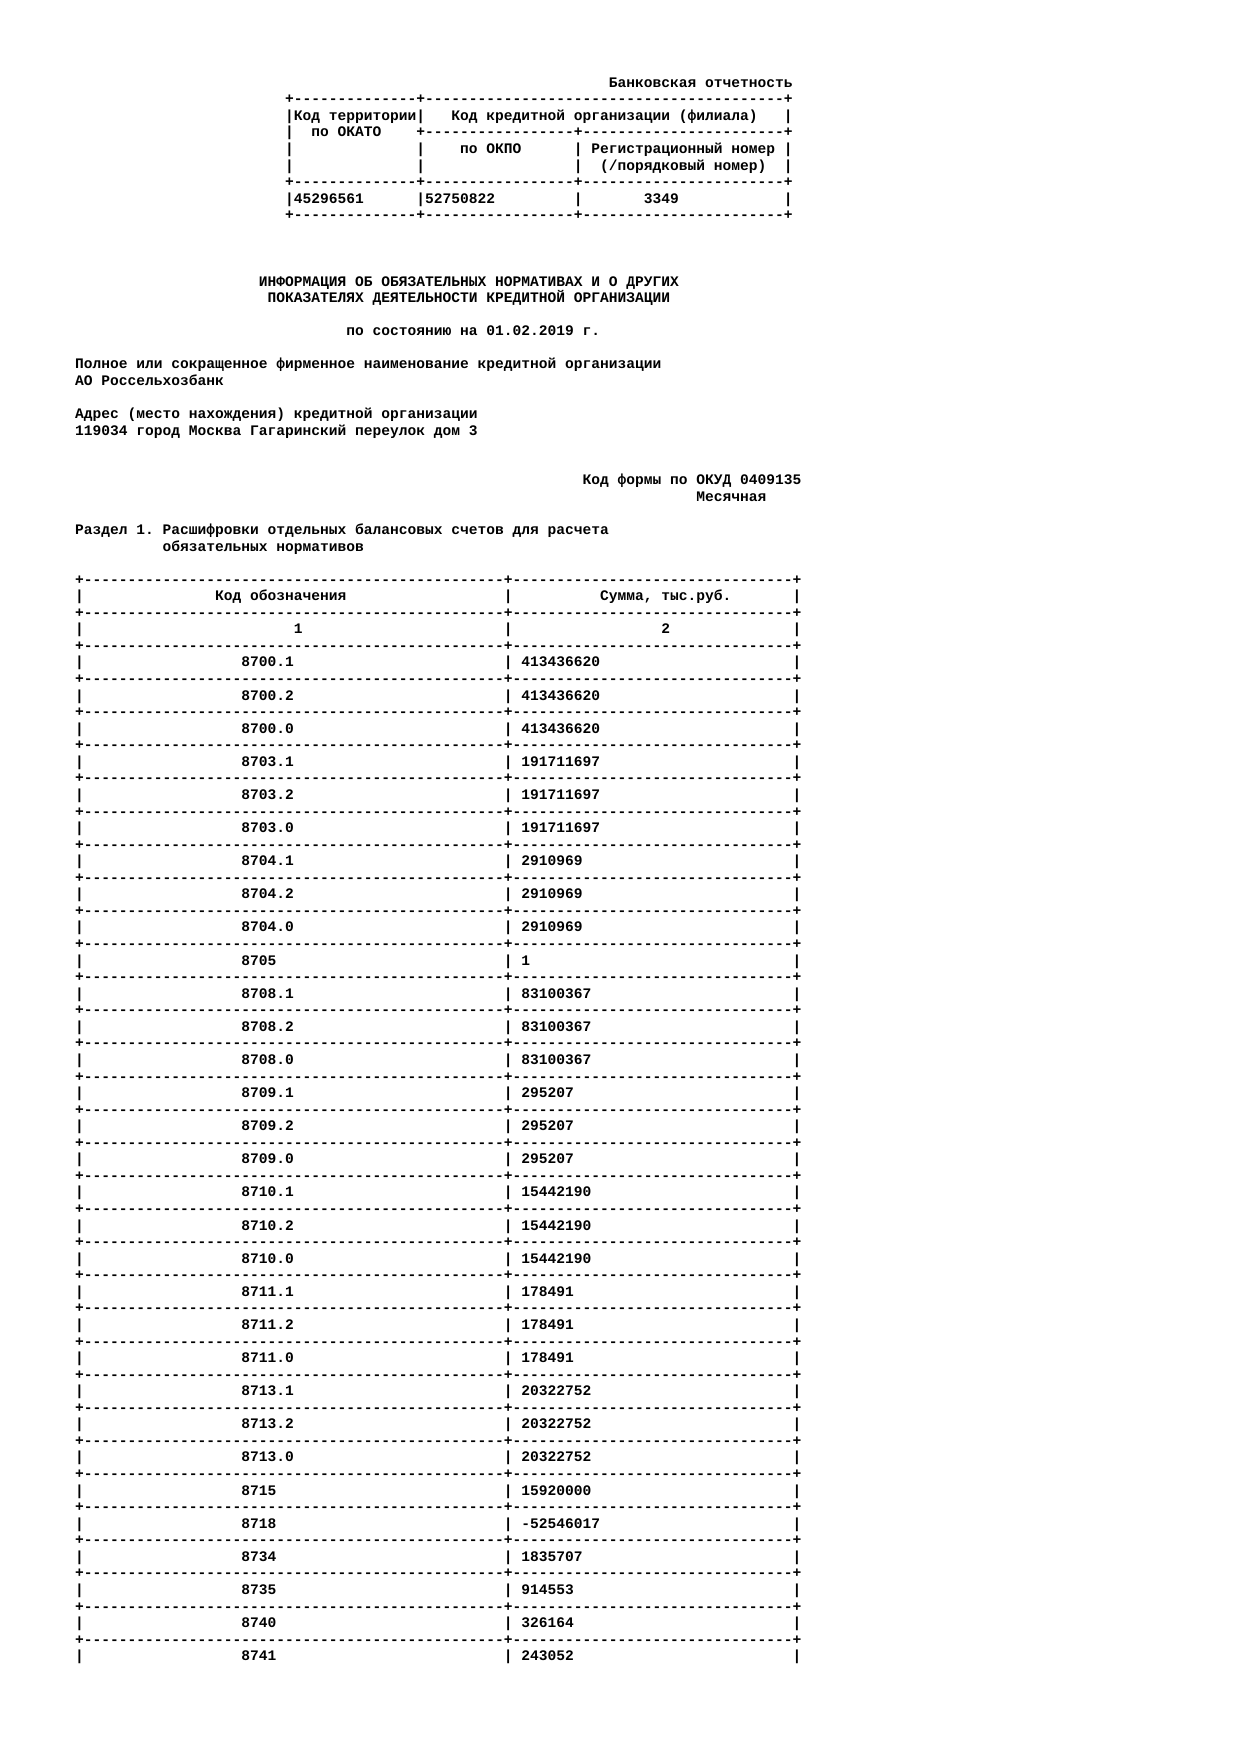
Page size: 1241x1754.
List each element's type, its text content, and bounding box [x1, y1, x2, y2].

text +------------------------------------------------+--------------------------------+ [75, 1267, 1165, 1284]
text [75, 1599, 1165, 1615]
text +------------------------------------------------+--------------------------------+ [75, 870, 1165, 887]
text +------------------------------------------------+--------------------------------+ [75, 771, 1165, 787]
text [75, 1632, 1165, 1648]
text по состоянию на 01.02.2019 г. [75, 323, 1165, 340]
text | 8713.0 | 20322752 | [75, 1450, 1165, 1466]
text | 8718 | -52546017 | [75, 1516, 1165, 1532]
text +------------------------------------------------+--------------------------------+ [75, 936, 1165, 953]
text +------------------------------------------------+--------------------------------+ [75, 1334, 1165, 1350]
text | 8700.1 | 413436620 | [75, 655, 1165, 671]
text | 1 | 2 | [75, 622, 1165, 638]
text Месячная [75, 489, 1165, 506]
text | | по ОКПО | Регистрационный номер | [75, 141, 1165, 158]
text | 8700.0 | 413436620 | [75, 721, 1165, 737]
text +------------------------------------------------+--------------------------------+ [75, 605, 1165, 622]
text | Код обозначения | Сумма, тыс.руб. | [75, 588, 1165, 605]
text | 8735 | 914553 | [75, 1582, 1165, 1599]
text +------------------------------------------------+--------------------------------+ [75, 572, 1165, 588]
text +------------------------------------------------+--------------------------------+ [75, 1400, 1165, 1417]
text | 8704.2 | 2910969 | [75, 887, 1165, 903]
text | 8704.0 | 2910969 | [75, 920, 1165, 936]
text 119034 город Москва Гагаринский переулок дом 3 [75, 423, 1165, 439]
text | 8713.1 | 20322752 | [75, 1383, 1165, 1400]
text | 8715 | 15920000 | [75, 1483, 1165, 1499]
text ПОКАЗАТЕЛЯХ ДЕЯТЕЛЬНОСТИ КРЕДИТНОЙ ОРГАНИЗАЦИИ [75, 290, 1165, 307]
text +------------------------------------------------+--------------------------------+ [75, 1433, 1165, 1450]
text | 8708.2 | 83100367 | [75, 1019, 1165, 1036]
text +------------------------------------------------+--------------------------------+ [75, 638, 1165, 655]
text +------------------------------------------------+--------------------------------+ [75, 1367, 1165, 1383]
text +------------------------------------------------+--------------------------------+ [75, 1036, 1165, 1052]
text | 8711.1 | 178491 | [75, 1284, 1165, 1301]
text | 8713.2 | 20322752 | [75, 1417, 1165, 1433]
text +------------------------------------------------+--------------------------------+ [75, 1069, 1165, 1085]
text | 8704.1 | 2910969 | [75, 853, 1165, 870]
text +------------------------------------------------+--------------------------------+ [75, 1201, 1165, 1218]
text | 8703.1 | 191711697 | [75, 754, 1165, 771]
text +------------------------------------------------+--------------------------------+ [75, 1234, 1165, 1251]
text Адрес (место нахождения) кредитной организации [75, 406, 1165, 423]
text | 8710.2 | 15442190 | [75, 1218, 1165, 1234]
text +------------------------------------------------+--------------------------------+ [75, 1499, 1165, 1516]
text +------------------------------------------------+--------------------------------+ [75, 837, 1165, 853]
text +------------------------------------------------+--------------------------------+ [75, 737, 1165, 754]
text Полное или сокращенное фирменное наименование кредитной организации [75, 357, 1165, 373]
text +------------------------------------------------+--------------------------------+ [75, 1135, 1165, 1152]
text АО Россельхозбанк [75, 373, 1165, 390]
text +------------------------------------------------+--------------------------------+ [75, 671, 1165, 688]
text +------------------------------------------------+--------------------------------+ [75, 969, 1165, 986]
text Код формы по ОКУД 0409135 [75, 472, 1165, 489]
text Банковская отчетность [75, 75, 1165, 92]
text | 8708.1 | 83100367 | [75, 986, 1165, 1002]
text +------------------------------------------------+--------------------------------+ [75, 1168, 1165, 1185]
text +------------------------------------------------+--------------------------------+ [75, 1301, 1165, 1317]
text | 8703.2 | 191711697 | [75, 787, 1165, 804]
text +------------------------------------------------+--------------------------------+ [75, 804, 1165, 820]
text | 8703.0 | 191711697 | [75, 820, 1165, 837]
text | 8740 | 326164 | [75, 1615, 1165, 1632]
text +------------------------------------------------+--------------------------------+ [75, 903, 1165, 920]
text Раздел 1. Расшифровки отдельных балансовых счетов для расчета [75, 522, 1165, 539]
text |45296561 |52750822 | 3349 | [75, 191, 1165, 207]
text +------------------------------------------------+--------------------------------+ [75, 1102, 1165, 1118]
text | 8708.0 | 83100367 | [75, 1052, 1165, 1069]
text ИНФОРМАЦИЯ ОБ ОБЯЗАТЕЛЬНЫХ НОРМАТИВАХ И О ДРУГИХ [75, 274, 1165, 290]
text +------------------------------------------------+--------------------------------+ [75, 1002, 1165, 1019]
text | 8741 | 243052 | [75, 1648, 1165, 1665]
text | 8734 | 1835707 | [75, 1549, 1165, 1566]
text | 8710.0 | 15442190 | [75, 1251, 1165, 1267]
text | по ОКАТО +-----------------+-----------------------+ [75, 125, 1165, 141]
text | 8709.0 | 295207 | [75, 1152, 1165, 1168]
text +--------------+-----------------------------------------+ [75, 92, 1165, 108]
text +--------------+-----------------+-----------------------+ [75, 174, 1165, 191]
text +------------------------------------------------+--------------------------------+ [75, 704, 1165, 721]
text | | | (/порядковый номер) | [75, 158, 1165, 174]
text обязательных нормативов [75, 539, 1165, 555]
text | 8709.1 | 295207 | [75, 1085, 1165, 1102]
text | 8710.1 | 15442190 | [75, 1185, 1165, 1201]
text | 8705 | 1 | [75, 953, 1165, 969]
text +------------------------------------------------+--------------------------------+ [75, 1466, 1165, 1483]
text |Код территории| Код кредитной организации (филиала) | [75, 108, 1165, 125]
text | 8711.2 | 178491 | [75, 1317, 1165, 1334]
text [75, 1566, 1165, 1582]
text | 8711.0 | 178491 | [75, 1350, 1165, 1367]
text | 8700.2 | 413436620 | [75, 688, 1165, 704]
text +--------------+-----------------+-----------------------+ [75, 207, 1165, 224]
text +------------------------------------------------+--------------------------------+ [75, 1532, 1165, 1549]
text | 8709.2 | 295207 | [75, 1118, 1165, 1135]
